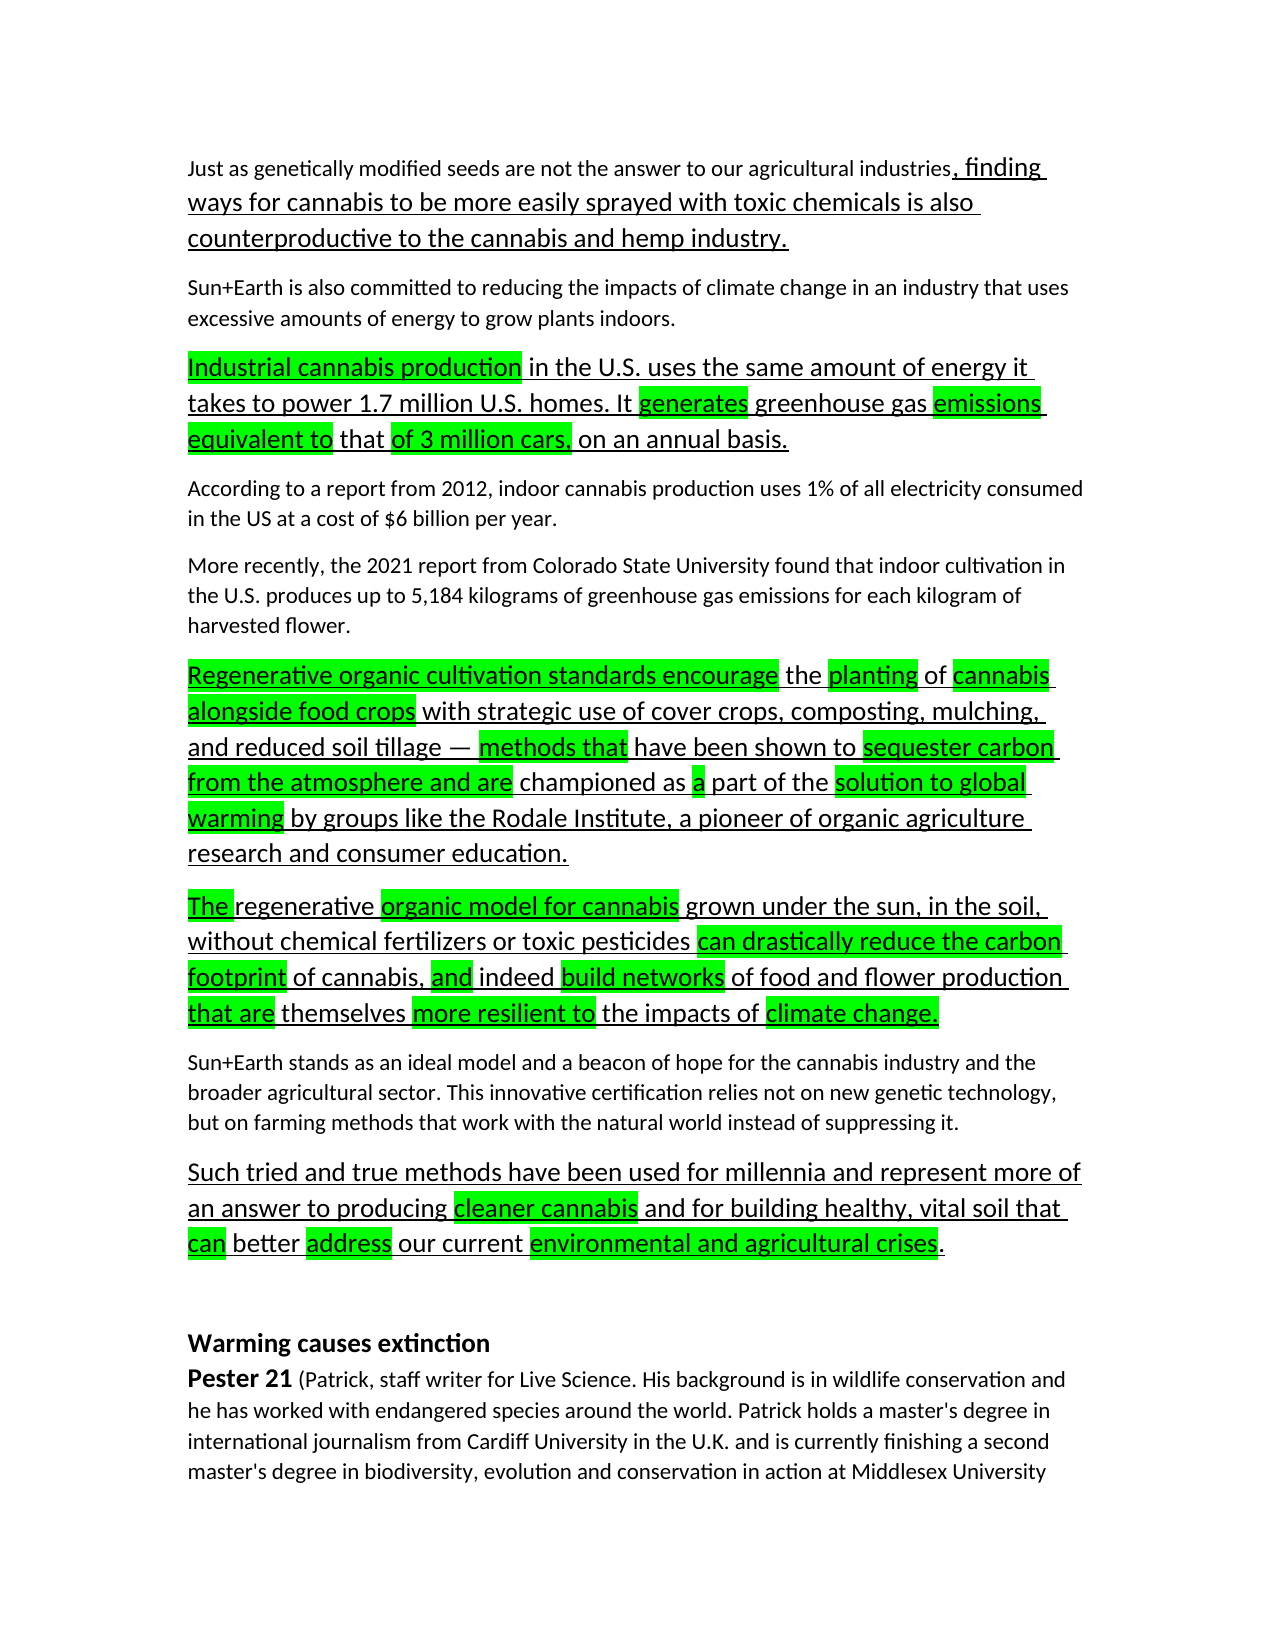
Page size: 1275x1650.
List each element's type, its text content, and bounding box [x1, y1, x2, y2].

text Regenerative organic cultivation standards encourage the planting of cannabis alongside food crops with strategic use of cover crops, composting, mulching, and reduced soil tillage — methods that have been shown to sequester carbon from the atmosphere and are championed as a part of the solution to global warming by groups like the Rodale Institute, a pioneer of organic agriculture research and consumer education. [187, 658, 1087, 870]
text Such tried and true methods have been used for millennia and represent more of an answer to producing cleaner cannabis and for building healthy, vital soil that can better address our current environmental and agricultural crises. [187, 1155, 1087, 1260]
text The regenerative organic model for cannabis grown under the sun, in the soil, without chemical fertilizers or toxic pesticides can drastically reduce the carbon footprint of cannabis, and indeed build networks of food and flower production that are themselves more resilient to the impacts of climate change. [187, 889, 1087, 1029]
text Industrial cannabis production in the U.S. uses the same amount of energy it takes to power 1.7 million U.S. homes. It generates greenhouse gas emissions equivalent to that of 3 million cars, on an annual basis. [187, 351, 1087, 455]
text Just as genetically modified seeds are not the answer to our agricultural industries, finding ways for cannabis to be more easily sprayed with toxic chemicals is also counterproductive to the cannabis and hemp industry. [187, 150, 1087, 254]
subtitle Warming causes extinction [187, 1326, 1087, 1359]
text More recently, the 2021 report from Colorado State University found that indoor cultivation in the U.S. produces up to 5,184 kilograms of greenhouse gas emissions for each kilogram of harvested flower. [187, 551, 1087, 640]
text Sun+Earth stands as an ideal model and a beacon of hope for the cannabis industry and the broader agricultural sector. This innovative certification relies not on new genetic technology, but on farming methods that work with the natural world instead of suppressing it. [187, 1048, 1087, 1137]
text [187, 1361, 1087, 1485]
text Sun+Earth is also committed to reducing the impacts of climate change in an industry that uses excessive amounts of energy to grow plants indoors. [187, 273, 1087, 332]
text According to a report from 2012, indoor cannabis production uses 1% of all electricity consumed in the US at a cost of $6 billion per year. [187, 474, 1087, 532]
